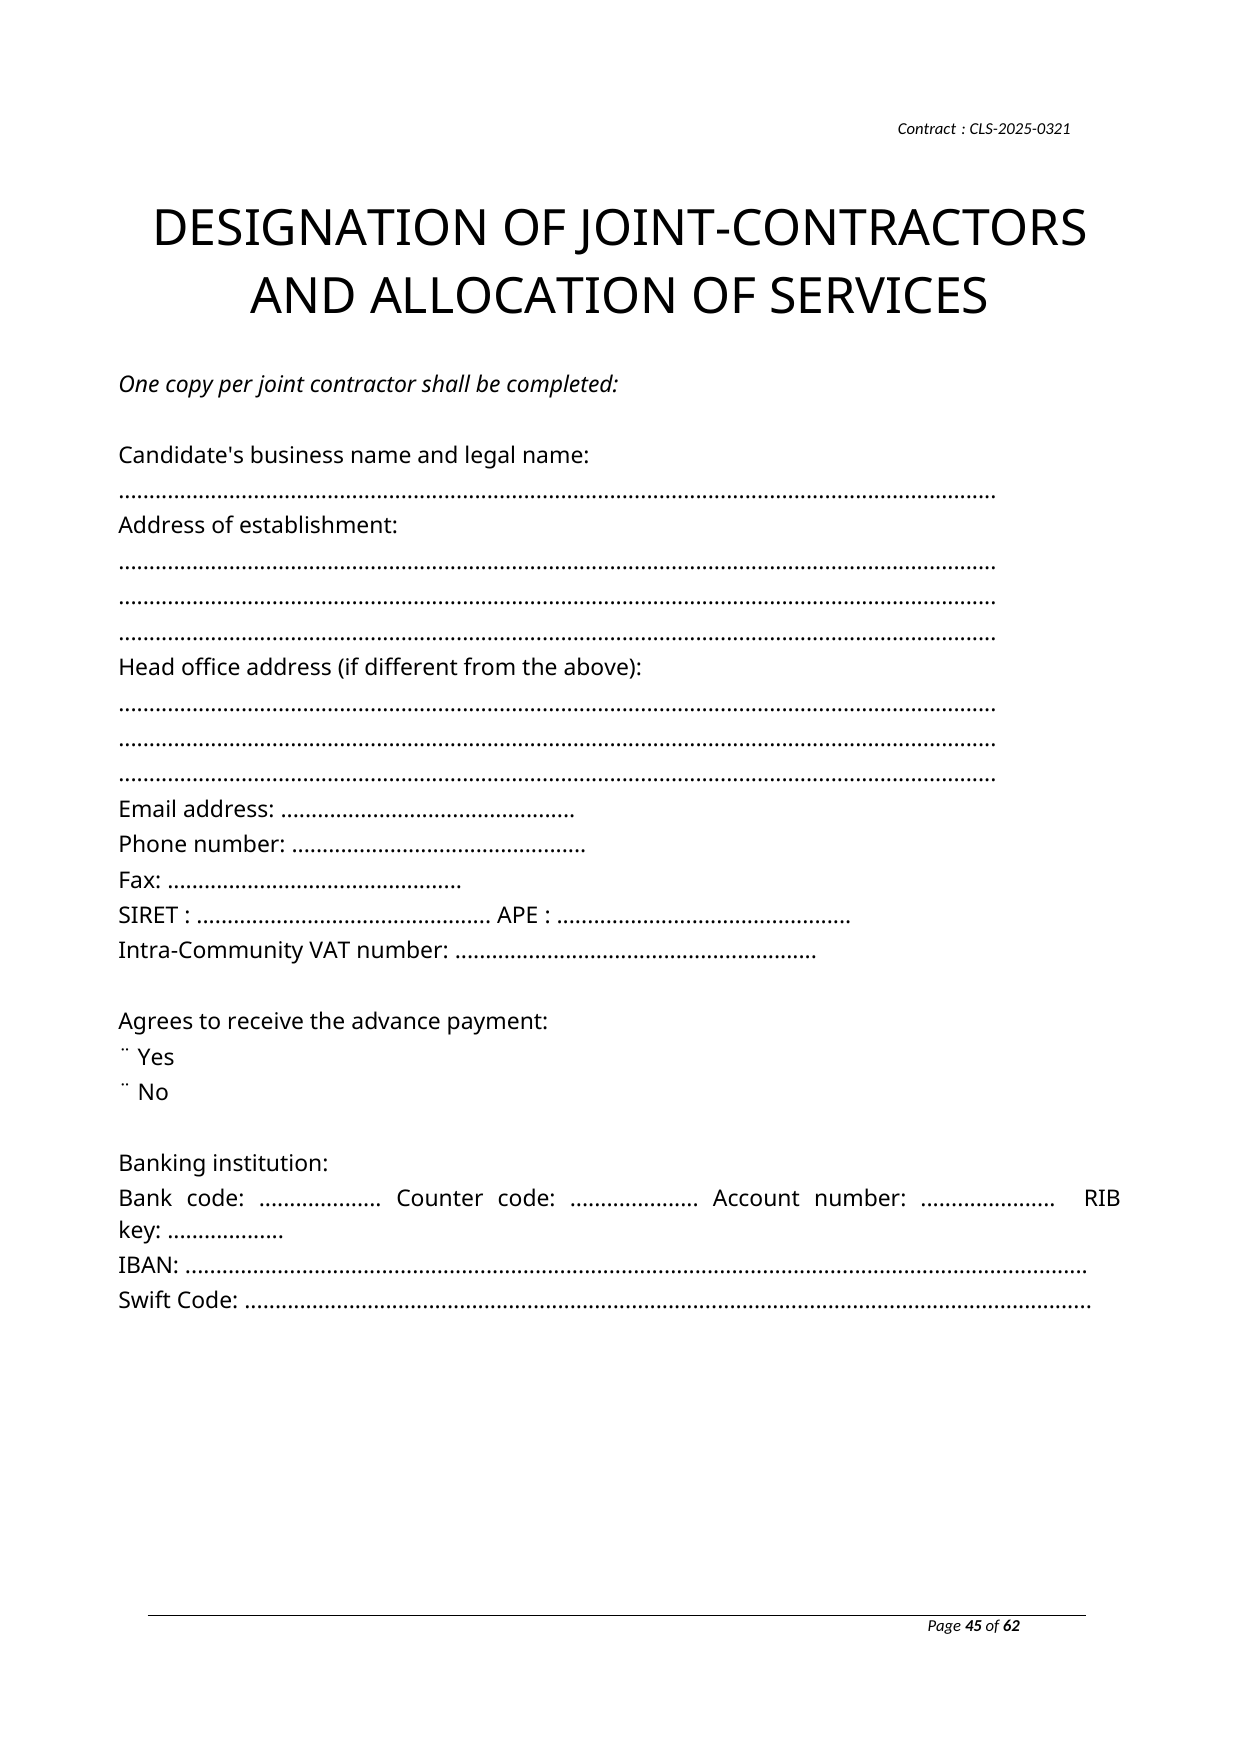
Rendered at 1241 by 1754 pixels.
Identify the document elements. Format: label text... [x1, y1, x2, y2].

text ¨ No [118, 1076, 1122, 1107]
text Fax: ................................................ [118, 864, 1122, 895]
text Candidate's business name and legal name: [118, 439, 1122, 470]
text Phone number: ................................................ [118, 828, 1122, 859]
text ............................................................................................................................................... [118, 580, 1122, 612]
text Bank code: .................... Counter code: ..................... Account number: ...................... RIB key: ................... [118, 1182, 1122, 1245]
text ............................................................................................................................................... [118, 545, 1122, 576]
text Intra-Community VAT number: ........................................................... [118, 934, 1122, 966]
text Email address: ................................................ [118, 793, 1122, 824]
text Agrees to receive the advance payment: [118, 1005, 1122, 1037]
text DESIGNATION OF JOINT-CONTRACTORS AND ALLOCATION OF SERVICES [118, 192, 1122, 328]
text ............................................................................................................................................... [118, 687, 1122, 718]
text Address of establishment: [118, 509, 1122, 541]
text One copy per joint contractor shall be completed: [118, 368, 1122, 399]
text ............................................................................................................................................... [118, 757, 1122, 789]
text ............................................................................................................................................... [118, 722, 1122, 753]
text SIRET : ................................................ APE : ................................................ [118, 899, 1122, 930]
text Swift Code: .......................................................................................................................................... [118, 1284, 1122, 1316]
text Banking institution: [118, 1147, 1122, 1178]
text IBAN: ................................................................................................................................................... [118, 1249, 1122, 1280]
text Head office address (if different from the above): [118, 651, 1122, 682]
text ¨ Yes [118, 1041, 1122, 1072]
text ............................................................................................................................................... [118, 474, 1122, 505]
text ............................................................................................................................................... [118, 616, 1122, 647]
